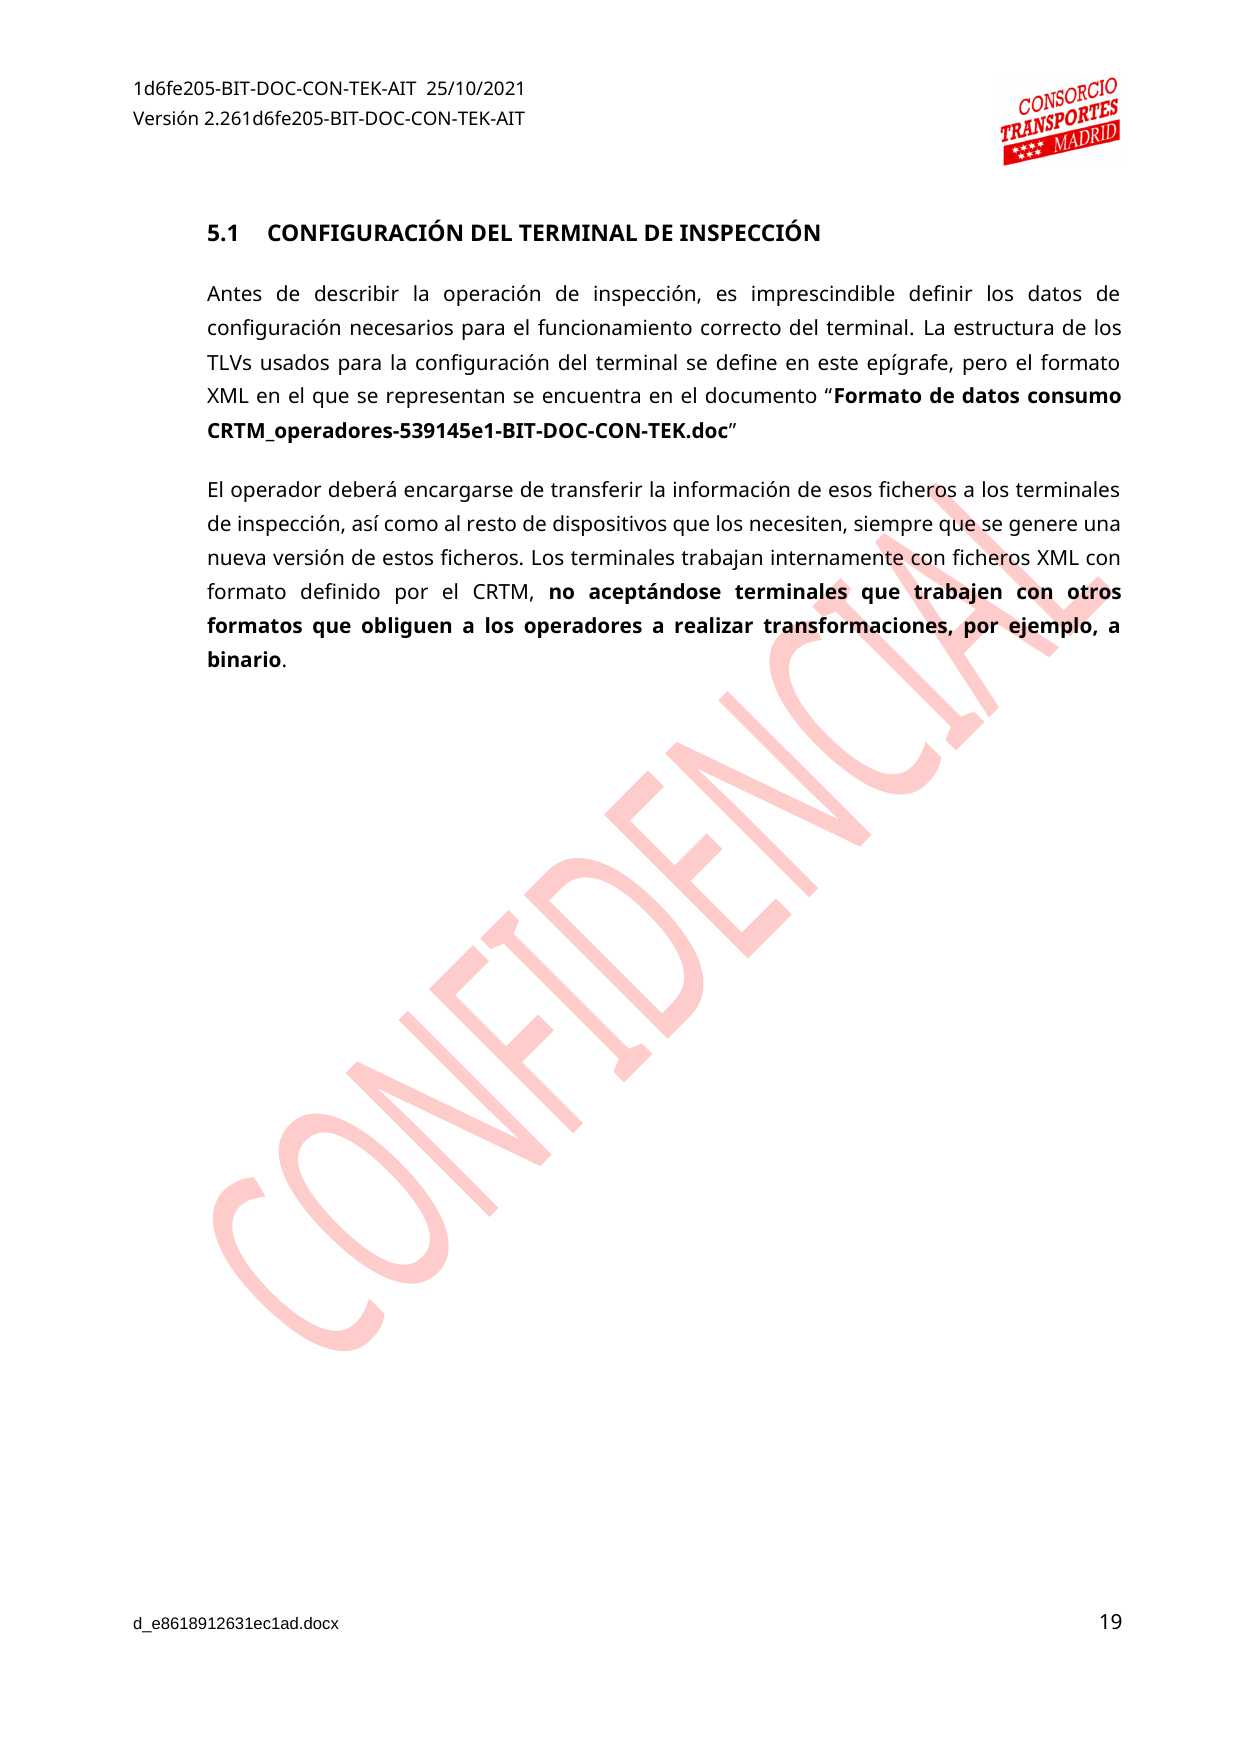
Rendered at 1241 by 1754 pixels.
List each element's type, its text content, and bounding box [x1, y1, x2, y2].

picture [996, 76, 1122, 166]
text El operador deberá encargarse de transferir la información de esos ficheros a los terminales de inspección, así como al resto de dispositivos que los necesiten, siempre que se genere una nueva versión de estos ficheros. Los terminales trabajan internamente con ficheros XML con formato definido por el CRTM, no aceptándose terminales que trabajen con otros formatos que obliguen a los operadores a realizar transformaciones, por ejemplo, a binario. [207, 475, 1122, 673]
subtitle CONFIGURACIÓN DEL TERMINAL DE INSPECCIÓN [207, 217, 1122, 248]
text Antes de describir la operación de inspección, es imprescindible definir los datos de configuración necesarios para el funcionamiento correcto del terminal. La estructura de los TLVs usados para la configuración del terminal se define en este epígrafe, pero el formato XML en el que se representan se encuentra en el documento “Formato de datos consumo CRTM_operadores-539145e1-BIT-DOC-CON-TEK.doc” [207, 279, 1122, 444]
